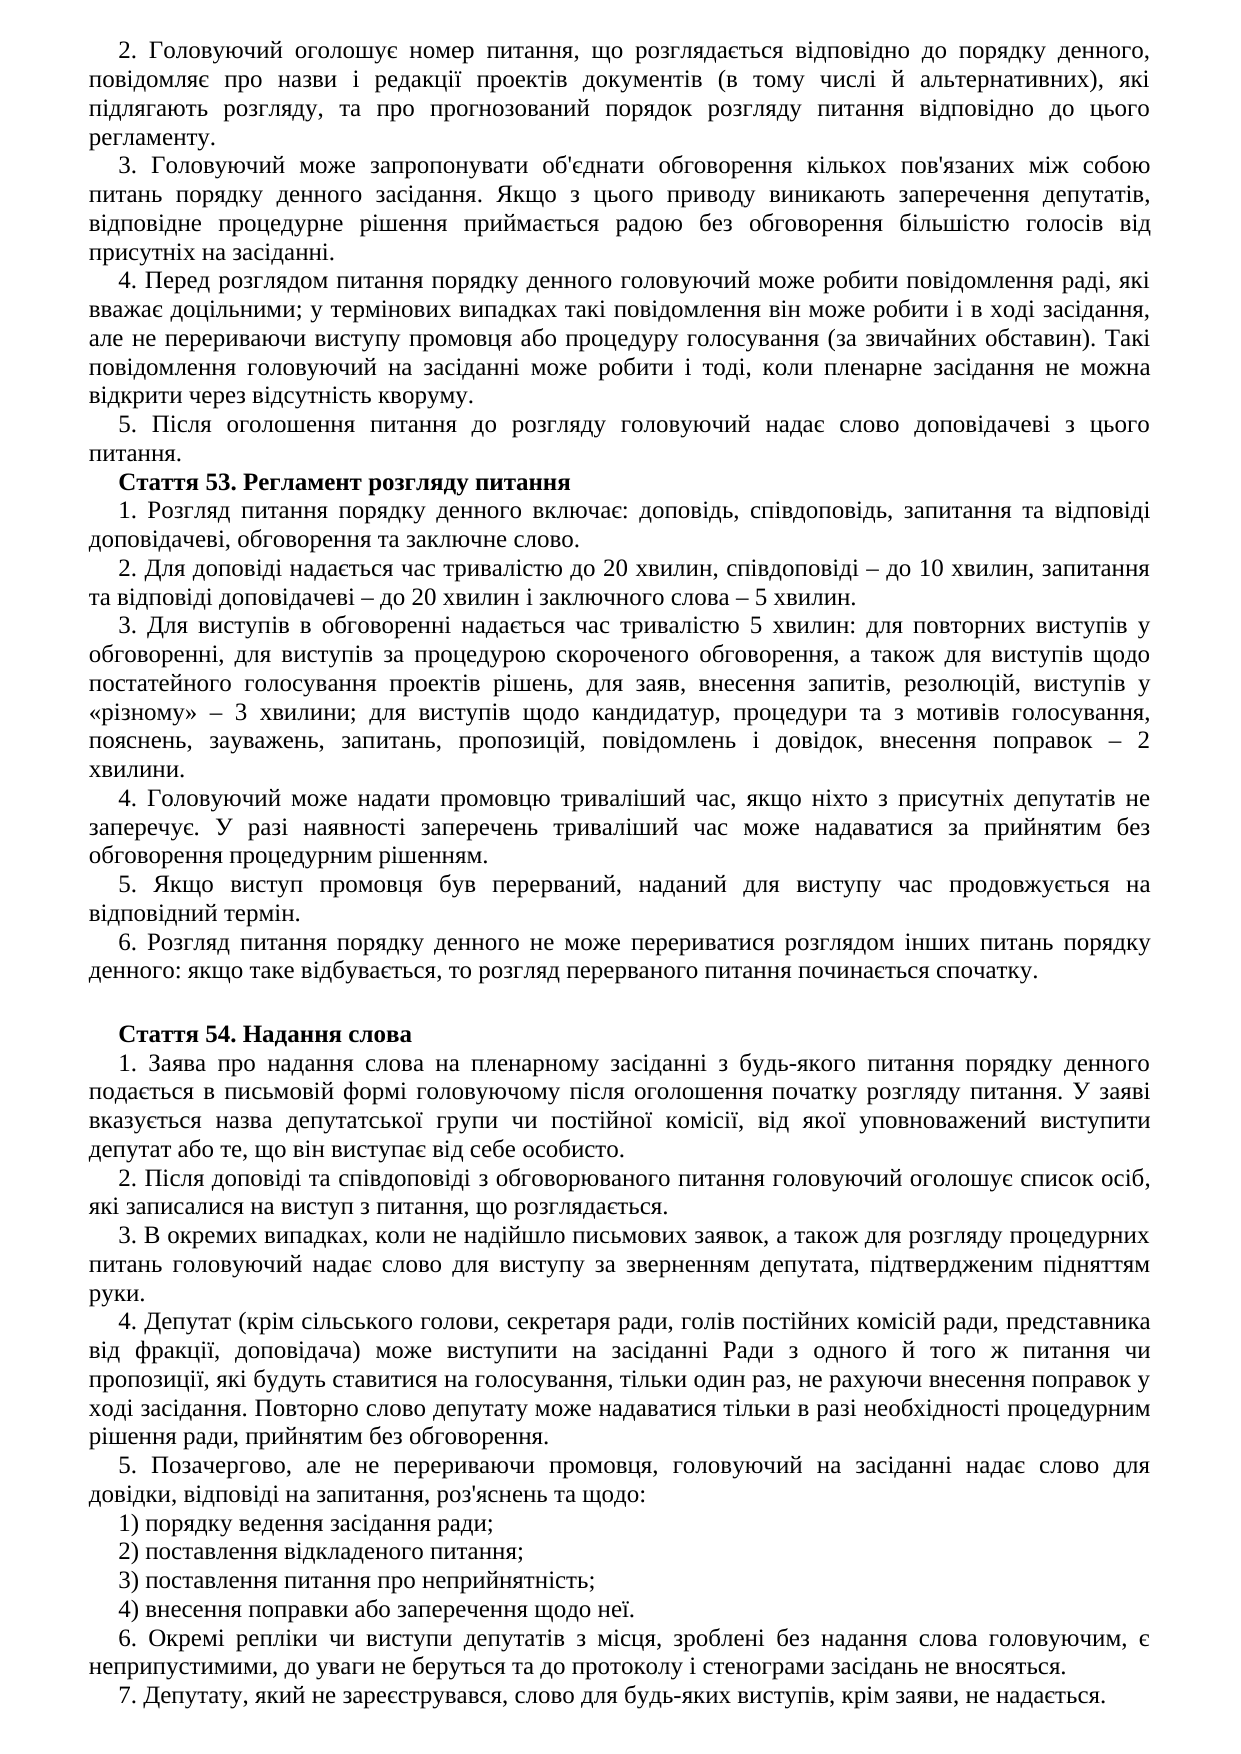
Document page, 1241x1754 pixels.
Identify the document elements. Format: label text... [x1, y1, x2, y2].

text 7. Депутату, який не зареєструвався, слово для будь-яких виступів, крім заяви, не надається. [89, 1680, 1152, 1709]
text Стаття 54. Надання слова [118, 1019, 1152, 1048]
text 1. Розгляд питання порядку денного включає: доповідь, співдоповідь, запитання та відповіді доповідачеві, обговорення та заключне слово. [89, 495, 1152, 553]
text 2. Для доповіді надається час тривалістю до 20 хвилин, співдоповіді – до 10 хвилин, запитання та відповіді доповідачеві – до 20 хвилин і заключного слова – 5 хвилин. [89, 553, 1152, 610]
text 1. Заява про надання слова на пленарному засіданні з будь-якого питання порядку денного подається в письмовій формі головуючому після оголошення початку розгляду питання. У заяві вказується назва депутатської групи чи постійної комісії, від якої уповноважений виступити депутат або те, що він виступає від себе особисто. [89, 1048, 1152, 1163]
text 2) поставлення відкладеного питання; [89, 1536, 1152, 1565]
text Стаття 53. Регламент розгляду питання [89, 467, 1152, 495]
text 6. Окремі репліки чи виступи депутатів з місця, зроблені без надання слова головуючим, є неприпустимими, до уваги не беруться та до протоколу і стенограми засідань не вносяться. [89, 1623, 1152, 1680]
text 6. Розгляд питання порядку денного не може перериватися розглядом інших питань порядку денного: якщо таке відбувається, то розгляд перерваного питання починається спочатку. [89, 927, 1152, 984]
text 3. В окремих випадках, коли не надійшло письмових заявок, а також для розгляду процедурних питань головуючий надає слово для виступу за зверненням депутата, підтвердженим підняттям руки. [89, 1220, 1152, 1306]
text 3) поставлення питання про неприйнятність; [89, 1565, 1152, 1594]
text 3. Для виступів в обговоренні надається час тривалістю 5 хвилин: для повторних виступів у обговоренні, для виступів за процедурою скороченого обговорення, а також для виступів щодо постатейного голосування проектів рішень, для заяв, внесення запитів, резолюцій, виступів у «різному» – 3 хвилини; для виступів щодо кандидатур, процедури та з мотивів голосування, пояснень, зауважень, запитань, пропозицій, повідомлень і довідок, внесення поправок – 2 хвилини. [89, 610, 1152, 783]
text 4. Перед розглядом питання порядку денного головуючий може робити повідомлення раді, які вважає доцільними; у термінових випадках такі повідомлення він може робити і в ході засідання, але не перериваючи виступу промовця або процедуру голосування (за звичайних обставин). Такі повідомлення головуючий на засіданні може робити і тоді, коли пленарне засідання не можна відкрити через відсутність кворуму. [89, 265, 1152, 409]
text 5. Після оголошення питання до розгляду головуючий надає слово доповідачеві з цього питання. [89, 409, 1152, 467]
text 4) внесення поправки або заперечення щодо неї. [89, 1594, 1152, 1623]
text 5. Позачергово, але не перериваючи промовця, головуючий на засіданні надає слово для довідки, відповіді на запитання, роз'яснень та щодо: [89, 1450, 1152, 1508]
text 5. Якщо виступ промовця був перерваний, наданий для виступу час продовжується на відповідний термін. [89, 869, 1152, 927]
text 3. Головуючий може запропонувати об'єднати обговорення кількох пов'язаних між собою питань порядку денного засідання. Якщо з цього приводу виникають заперечення депутатів, відповідне процедурне рішення приймається радою без обговорення більшістю голосів від присутніх на засіданні. [89, 150, 1152, 265]
text 4. Головуючий може надати промовцю триваліший час, якщо ніхто з присутніх депутатів не заперечує. У разі наявності заперечень триваліший час може надаватися за прийнятим без обговорення процедурним рішенням. [89, 783, 1152, 869]
text 2. Головуючий оголошує номер питання, що розглядається відповідно до порядку денного, повідомляє про назви і редакції проектів документів (в тому числі й альтернативних), які підлягають розгляду, та про прогнозований порядок розгляду питання відповідно до цього регламенту. [89, 35, 1152, 150]
text 4. Депутат (крім сільського голови, секретаря ради, голів постійних комісій ради, представника від фракції, доповідача) може виступити на засіданні Ради з одного й того ж питання чи пропозиції, які будуть ставитися на голосування, тільки один раз, не рахуючи внесення поправок у ході засідання. Повторно слово депутату може надаватися тільки в разі необхідності процедурним рішення ради, прийнятим без обговорення. [89, 1306, 1152, 1450]
text 1) порядку ведення засідання ради; [89, 1508, 1152, 1536]
text 2. Після доповіді та співдоповіді з обговорюваного питання головуючий оголошує список осіб, які записалися на виступ з питання, що розглядається. [89, 1163, 1152, 1220]
